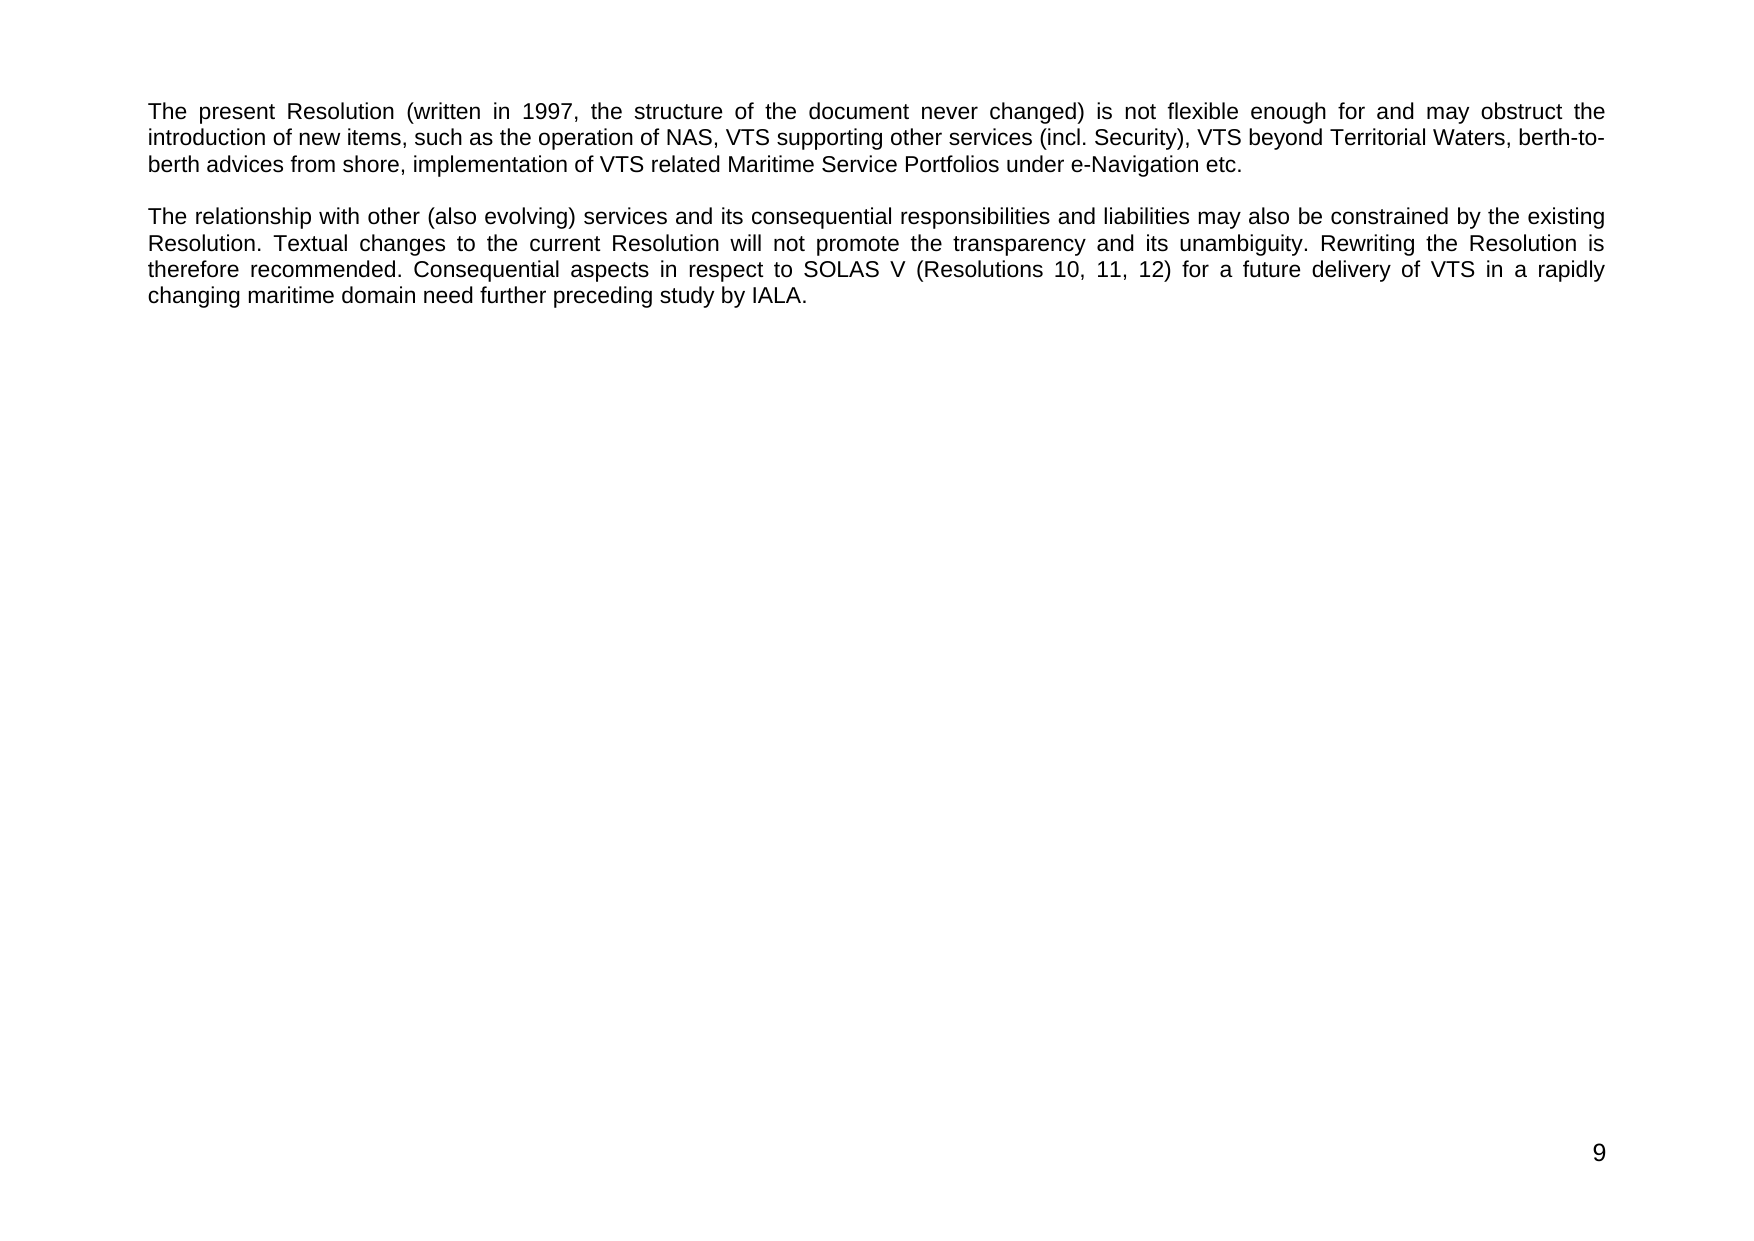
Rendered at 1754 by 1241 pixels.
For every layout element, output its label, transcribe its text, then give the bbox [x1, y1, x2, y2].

text The relationship with other (also evolving) services and its consequential responsibilities and liabilities may also be constrained by the existing Resolution. Textual changes to the current Resolution will not promote the transparency and its unambiguity. Rewriting the Resolution is therefore recommended. Consequential aspects in respect to SOLAS V (Resolutions 10, 11, 12) for a future delivery of VTS in a rapidly changing maritime domain need further preceding study by IALA. [148, 203, 1606, 309]
text The present Resolution (written in 1997, the structure of the document never changed) is not flexible enough for and may obstruct the introduction of new items, such as the operation of NAS, VTS supporting other services (incl. Security), VTS beyond Territorial Waters, berth-to-berth advices from shore, implementation of VTS related Maritime Service Portfolios under e-Navigation etc. [148, 98, 1606, 177]
